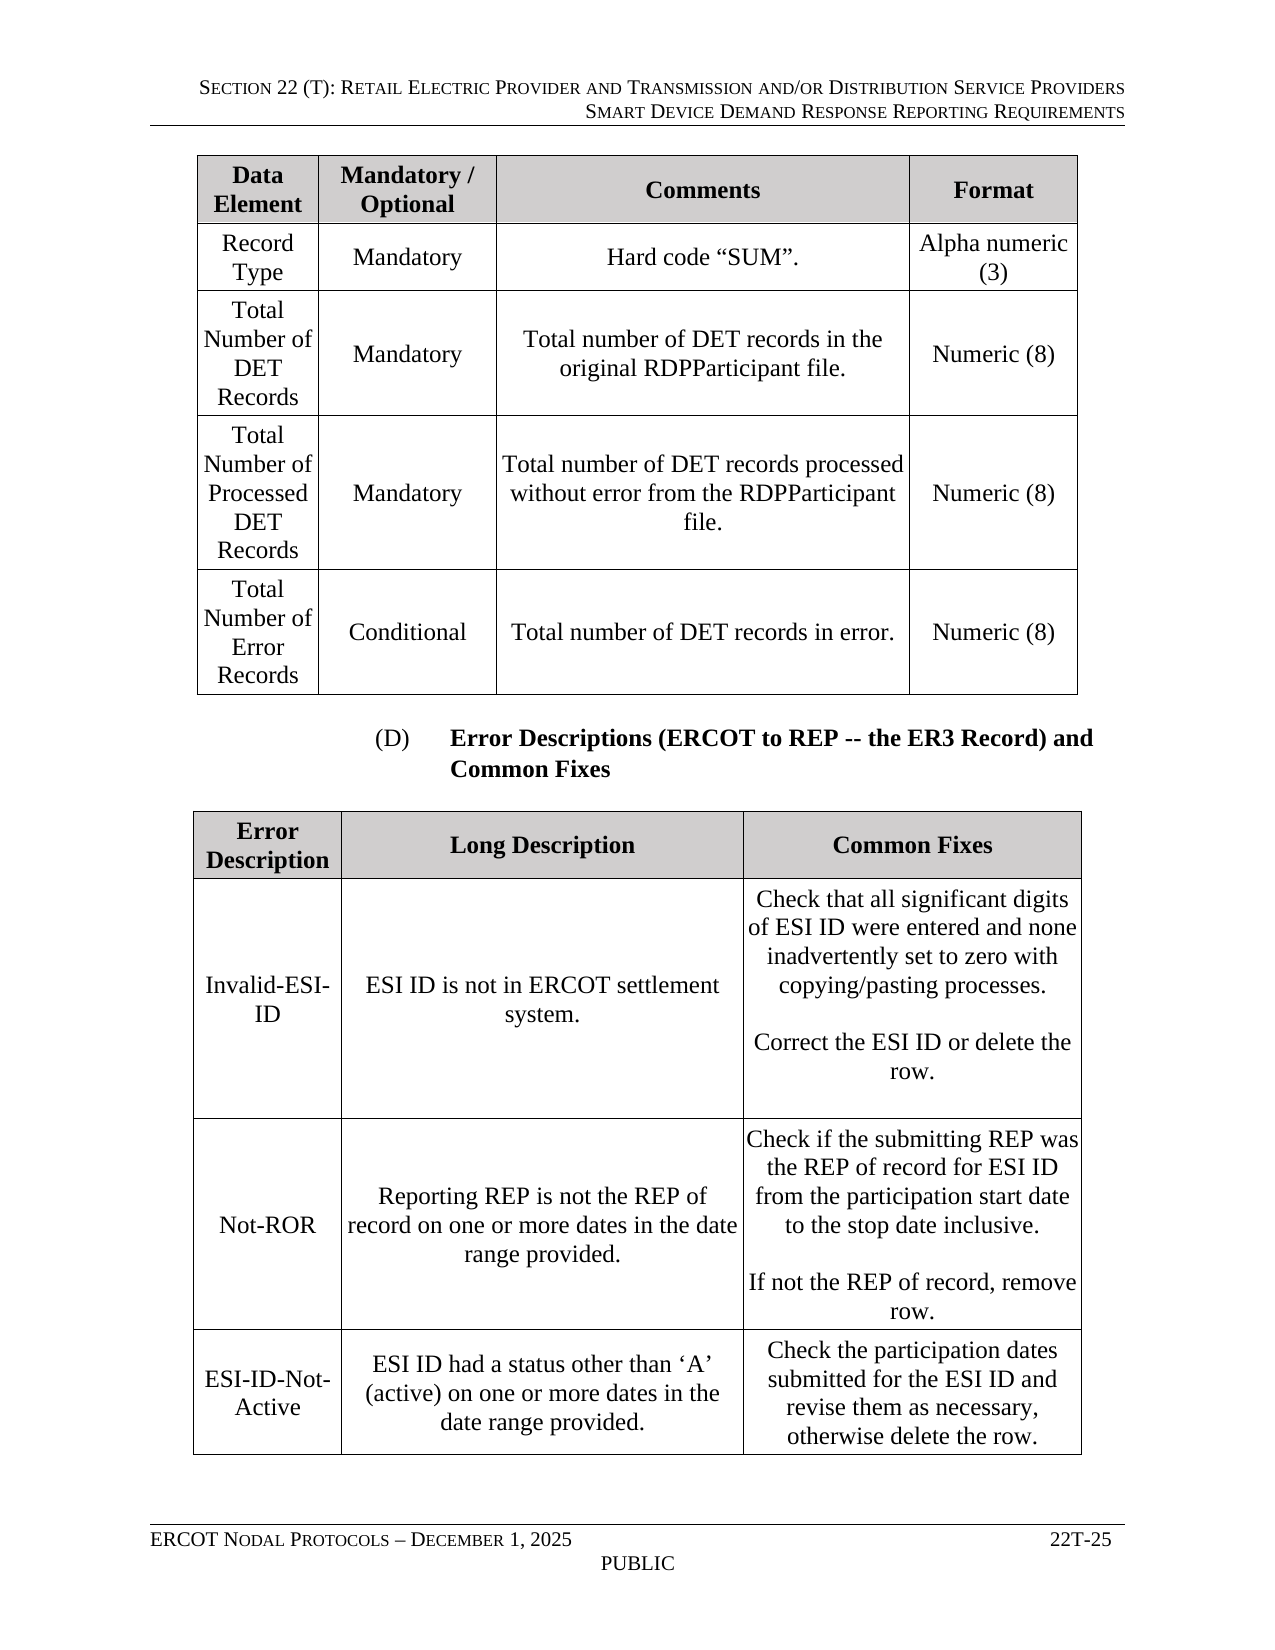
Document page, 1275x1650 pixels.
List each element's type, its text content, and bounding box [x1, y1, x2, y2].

table_header Format [910, 156, 1077, 222]
table_cell Hard code “SUM”. [497, 224, 909, 290]
table_cell Check the participation dates submitted for the ESI ID and revise them as necessary, otherwise delete the row. [744, 1330, 1081, 1454]
table_cell Total number of DET records processed without error from the RDPParticipant file. [497, 416, 909, 569]
table_cell ESI ID is not in ERCOT settlement system. [342, 879, 743, 1118]
table_cell Invalid-ESI-ID [194, 879, 341, 1118]
table_cell Numeric (8) [910, 291, 1077, 415]
table_cell Total Number of Processed DET Records [198, 416, 318, 569]
table_cell Alpha numeric (3) [910, 224, 1077, 290]
table_header Comments [497, 156, 909, 222]
table_cell Total Number of Error Records [198, 570, 318, 694]
table_cell Total number of DET records in the original RDPParticipant file. [497, 291, 909, 415]
table_cell Conditional [319, 570, 496, 694]
table_header Data Element [198, 156, 318, 222]
table_cell Mandatory [319, 416, 496, 569]
table_cell Record Type [198, 224, 318, 290]
table_cell Numeric (8) [910, 570, 1077, 694]
table_cell Total Number of DET Records [198, 291, 318, 415]
table_header Long Description [342, 812, 743, 878]
table_header Error Description [194, 812, 341, 878]
table_cell ESI-ID-Not-Active [194, 1330, 341, 1454]
table_cell Check if the submitting REP was the REP of record for ESI ID from the participation start date to the stop date inclusive. If not the REP of record, remove row. [744, 1119, 1081, 1329]
table_cell Total number of DET records in error. [497, 570, 909, 694]
text (D) Error Descriptions (ERCOT to REP -- the ER3 Record) and Common Fixes [375, 723, 1125, 783]
table_cell Check that all significant digits of ESI ID were entered and none inadvertently set to zero with copying/pasting processes. Correct the ESI ID or delete the row. [744, 879, 1081, 1118]
table_cell Reporting REP is not the REP of record on one or more dates in the date range provided. [342, 1119, 743, 1329]
table_cell Not-ROR [194, 1119, 341, 1329]
table_header Mandatory / Optional [319, 156, 496, 222]
table_cell Numeric (8) [910, 416, 1077, 569]
table_cell ESI ID had a status other than ‘A’ (active) on one or more dates in the date range provided. [342, 1330, 743, 1454]
table_cell Mandatory [319, 291, 496, 415]
table_cell Mandatory [319, 224, 496, 290]
table_header Common Fixes [744, 812, 1081, 878]
